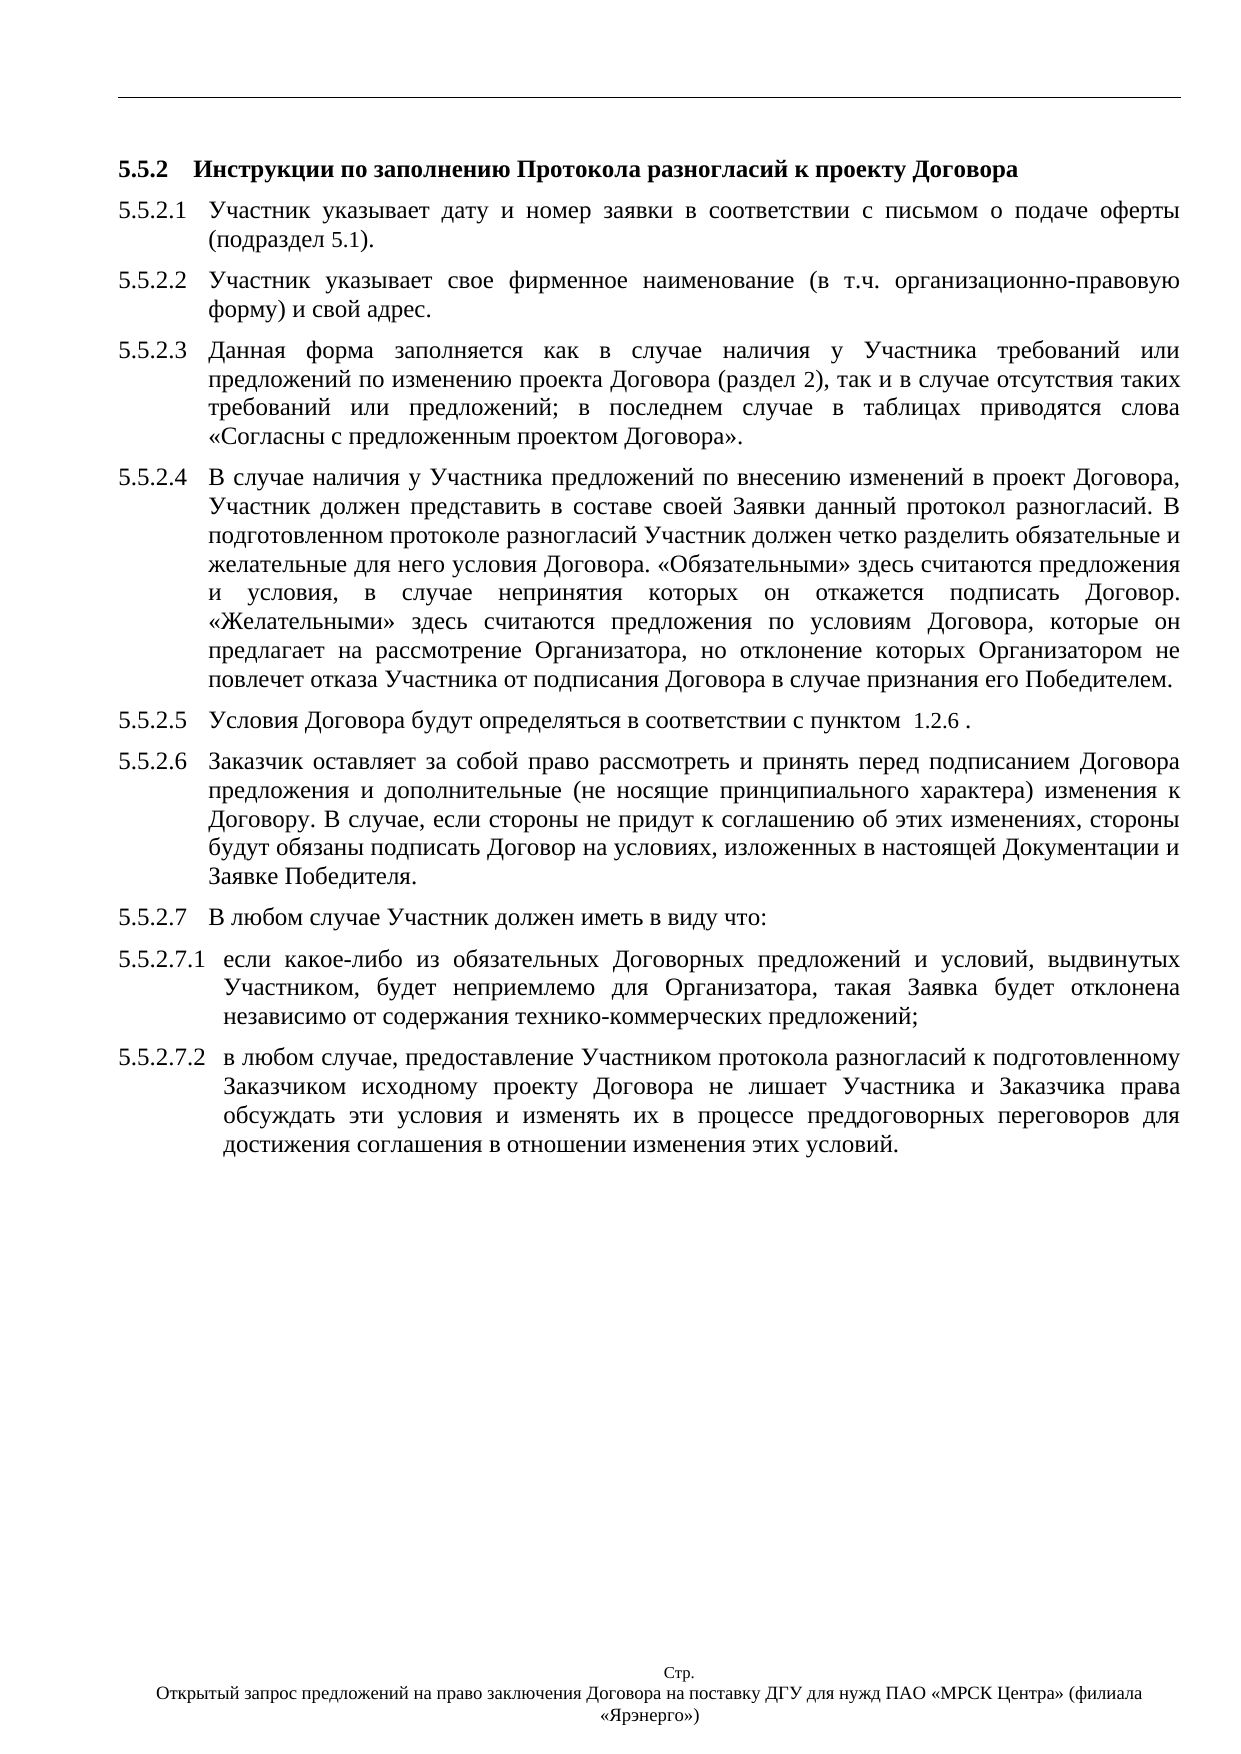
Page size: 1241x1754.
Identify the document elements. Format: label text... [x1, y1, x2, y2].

list Заказчик оставляет за собой право рассмотреть и принять перед подписанием Договора предложения и дополнительные (не носящие принципиального характера) изменения к Договору. В случае, если стороны не придут к соглашению об этих изменениях, стороны будут обязаны подписать Договор на условиях, изложенных в настоящей Документации и Заявке Победителя. [118, 746, 1181, 890]
list В случае наличия у Участника предложений по внесению изменений в проект Договора, Участник должен представить в составе своей Заявки данный протокол разногласий. В подготовленном протоколе разногласий Участник должен четко разделить обязательные и желательные для него условия Договора. «Обязательными» здесь считаются предложения и условия, в случае непринятия которых он откажется подписать Договор. «Желательными» здесь считаются предложения по условиям Договора, которые он предлагает на рассмотрение Организатора, но отклонение которых Организатором не повлечет отказа Участника от подписания Договора в случае признания его Победителем. [118, 462, 1181, 692]
list если какое-либо из обязательных Договорных предложений и условий, выдвинутых Участником, будет неприемлемо для Организатора, такая Заявка будет отклонена независимо от содержания технико-коммерческих предложений; [118, 944, 1181, 1030]
list Данная форма заполняется как в случае наличия у Участника требований или предложений по изменению проекта Договора (раздел 2), так и в случае отсутствия таких требований или предложений; в последнем случае в таблицах приводятся слова «Согласны с предложенным проектом Договора». [118, 335, 1181, 450]
list Участник указывает дату и номер заявки в соответствии с письмом о подаче оферты (подраздел 5.1). [118, 195, 1181, 252]
list Участник указывает свое фирменное наименование (в т.ч. организационно-правовую форму) и свой адрес. [118, 265, 1181, 322]
subtitle Инструкции по заполнению Протокола разногласий к проекту Договора [118, 154, 1181, 182]
list В любом случае Участник должен иметь в виду что: [118, 902, 1181, 931]
list Условия Договора будут определяться в соответствии с пунктом 1.2.6 . [118, 705, 1181, 734]
list в любом случае, предоставление Участником протокола разногласий к подготовленному Заказчиком исходному проекту Договора не лишает Участника и Заказчика права обсуждать эти условия и изменять их в процессе преддоговорных переговоров для достижения соглашения в отношении изменения этих условий. [118, 1042, 1181, 1157]
